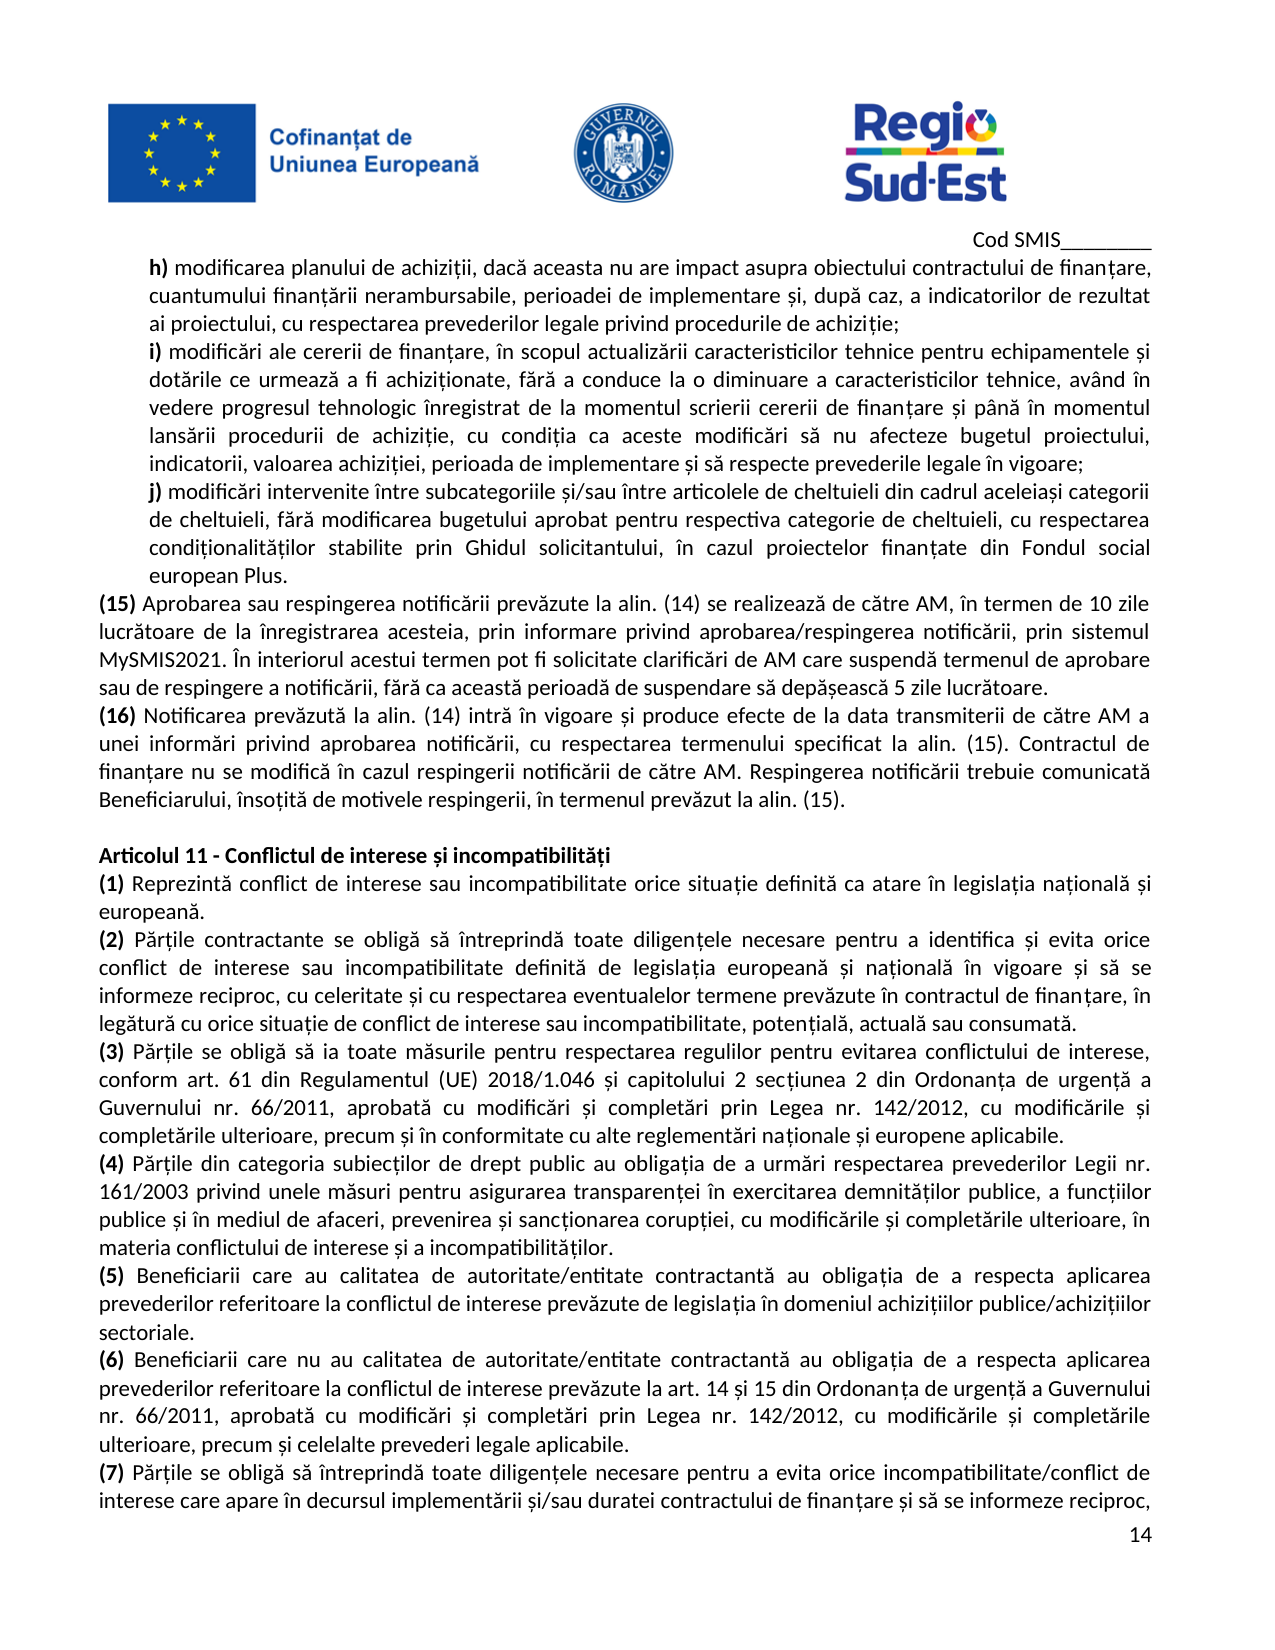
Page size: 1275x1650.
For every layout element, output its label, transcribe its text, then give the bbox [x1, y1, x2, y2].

text (15) Aprobarea sau respingerea notificării prevăzute la alin. (14) se realizează de către AM, în termen de 10 zile lucrătoare de la înregistrarea acesteia, prin informare privind aprobarea/respingerea notificării, prin sistemul MySMIS2021. În interiorul acestui termen pot fi solicitate clarificări de AM care suspendă termenul de aprobare sau de respingere a notificării, fără ca această perioadă de suspendare să depăşească 5 zile lucrătoare. [98, 589, 1152, 701]
picture [75, 73, 1040, 225]
text (3) Părţile se obligă să ia toate măsurile pentru respectarea regulilor pentru evitarea conflictului de interese, conform art. 61 din Regulamentul (UE) 2018/1.046 şi capitolului 2 secţiunea 2 din Ordonanţa de urgenţă a Guvernului nr. 66/2011, aprobată cu modificări şi completări prin Legea nr. 142/2012, cu modificările şi completările ulterioare, precum şi în conformitate cu alte reglementări naţionale şi europene aplicabile. [98, 1037, 1152, 1149]
text j) modificări intervenite între subcategoriile şi/sau între articolele de cheltuieli din cadrul aceleiaşi categorii de cheltuieli, fără modificarea bugetului aprobat pentru respectiva categorie de cheltuieli, cu respectarea condiţionalităţilor stabilite prin Ghidul solicitantului, în cazul proiectelor finanţate din Fondul social european Plus. [149, 477, 1152, 589]
text (4) Părţile din categoria subiecţilor de drept public au obligaţia de a urmări respectarea prevederilor Legii nr. 161/2003 privind unele măsuri pentru asigurarea transparenţei în exercitarea demnităţilor publice, a funcţiilor publice şi în mediul de afaceri, prevenirea şi sancţionarea corupţiei, cu modificările şi completările ulterioare, în materia conflictului de interese şi a incompatibilităţilor. [98, 1149, 1152, 1262]
text (6) Beneficiarii care nu au calitatea de autoritate/entitate contractantă au obligaţia de a respecta aplicarea prevederilor referitoare la conflictul de interese prevăzute la art. 14 şi 15 din Ordonanţa de urgenţă a Guvernului nr. 66/2011, aprobată cu modificări şi completări prin Legea nr. 142/2012, cu modificările şi completările ulterioare, precum şi celelalte prevederi legale aplicabile. [98, 1346, 1152, 1458]
text (2) Părţile contractante se obligă să întreprindă toate diligenţele necesare pentru a identifica şi evita orice conflict de interese sau incompatibilitate definită de legislaţia europeană şi naţională în vigoare şi să se informeze reciproc, cu celeritate şi cu respectarea eventualelor termene prevăzute în contractul de finanţare, în legătură cu orice situaţie de conflict de interese sau incompatibilitate, potenţială, actuală sau consumată. [98, 925, 1152, 1037]
text (16) Notificarea prevăzută la alin. (14) intră în vigoare şi produce efecte de la data transmiterii de către AM a unei informări privind aprobarea notificării, cu respectarea termenului specificat la alin. (15). Contractul de finanţare nu se modifică în cazul respingerii notificării de către AM. Respingerea notificării trebuie comunicată Beneficiarului, însoţită de motivele respingerii, în termenul prevăzut la alin. (15). [98, 701, 1152, 813]
text (5) Beneficiarii care au calitatea de autoritate/entitate contractantă au obligaţia de a respecta aplicarea prevederilor referitoare la conflictul de interese prevăzute de legislaţia în domeniul achiziţiilor publice/achiziţiilor sectoriale. [98, 1262, 1152, 1346]
text i) modificări ale cererii de finanţare, în scopul actualizării caracteristicilor tehnice pentru echipamentele şi dotările ce urmează a fi achiziţionate, fără a conduce la o diminuare a caracteristicilor tehnice, având în vedere progresul tehnologic înregistrat de la momentul scrierii cererii de finanţare şi până în momentul lansării procedurii de achiziţie, cu condiţia ca aceste modificări să nu afecteze bugetul proiectului, indicatorii, valoarea achiziţiei, perioada de implementare şi să respecte prevederile legale în vigoare; [149, 337, 1152, 477]
text (1) Reprezintă conflict de interese sau incompatibilitate orice situaţie definită ca atare în legislaţia naţională şi europeană. [98, 869, 1152, 925]
text Articolul 11 - Conflictul de interese şi incompatibilităţi [98, 841, 1152, 869]
text h) modificarea planului de achiziţii, dacă aceasta nu are impact asupra obiectului contractului de finanţare, cuantumului finanţării nerambursabile, perioadei de implementare şi, după caz, a indicatorilor de rezultat ai proiectului, cu respectarea prevederilor legale privind procedurile de achiziţie; [149, 253, 1152, 337]
